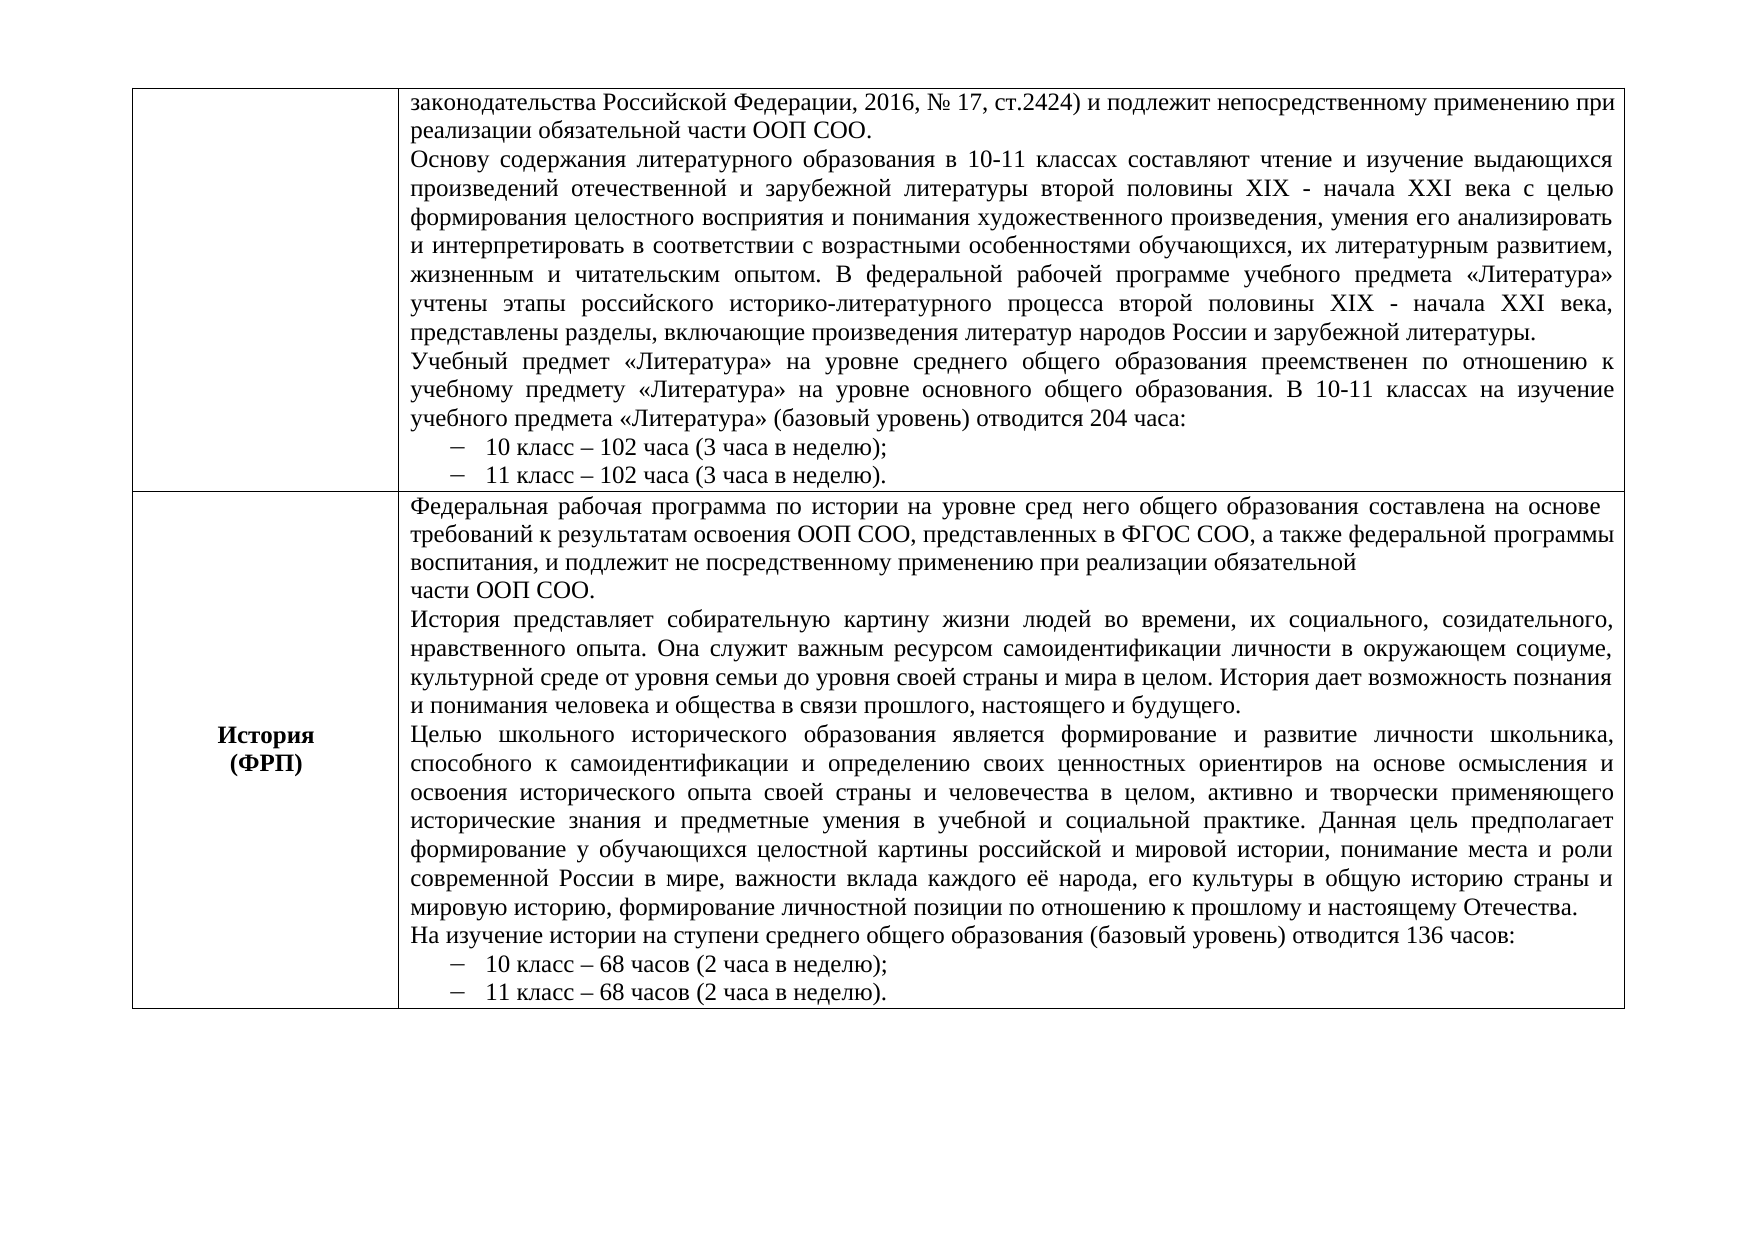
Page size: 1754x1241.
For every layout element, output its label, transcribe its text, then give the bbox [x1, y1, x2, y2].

table_cell Федеральная рабочая программа по истории на уровне сред­ него общего образования составлена на основе требований к результатам освоения ООП СОО, представленных в ФГОС СОО, а также федеральной программы воспитания, и подлежит не­ посредственному применению при реализации обязательной части ООП СОО. История представляет собирательную картину жизни людей во времени, их социального, созидательного, нравственного опыта. Она служит важным ресурсом самоидентификации личности в окружающем социуме, культурной среде от уровня семьи до уровня своей страны и мира в целом. История дает возможность познания и понимания человека и общества в связи прошлого, настоящего и будущего. Целью школьного исторического образования является формирование и развитие личности школьника, способного к самоидентификации и определению своих ценностных ориентиров на основе осмысления и освоения исторического опыта своей страны и человечества в целом, активно и творчески применяющего исторические знания и предметные умения в учебной и социальной практике. Данная цель предполагает формирование у обучающихся целостной картины российской и мировой истории, понимание места и роли современной России в мире, важности вклада каждого её народа, его культуры в общую историю страны и мировую историю, формирование личностной позиции по отношению к прошлому и настоящему Отечества. На изучение истории на ступени среднего общего образования (базовый уровень) отводится 136 часов: 10 класс – 68 часов (2 часа в неделю); 11 класс – 68 часов (2 часа в неделю). [399, 492, 1624, 1008]
table_cell История (ФРП) [133, 492, 398, 1008]
table_header законодательства Российской Федерации, 2016, № 17, ст.2424) и подлежит непосредственному применению при реализации обязательной части ООП СОО. Основу содержания литературного образования в 10-11 классах составляют чтение и изучение выдающихся произведений отечественной и зарубежной литературы второй половины ХIХ - начала ХХI века с целью формирования целостного восприятия и понимания художественного произведения, умения его анализировать и интерпретировать в соответствии с возрастными особенностями обучающихся, их литературным развитием, жизненным и читательским опытом. В федеральной рабочей программе учебного предмета «Литература» учтены этапы российского историко-литературного процесса второй половины ХIХ - начала ХХI века, представлены разделы, включающие произведения литератур народов России и зарубежной литературы. Учебный предмет «Литература» на уровне среднего общего образования преемственен по отношению к учебному предмету «Литература» на уровне основного общего образования. В 10-11 классах на изучение учебного предмета «Литература» (базовый уровень) отводится 204 часа: 10 класс – 102 часа (3 часа в неделю); 11 класс – 102 часа (3 часа в неделю). [399, 89, 1624, 491]
table_header [133, 89, 398, 491]
